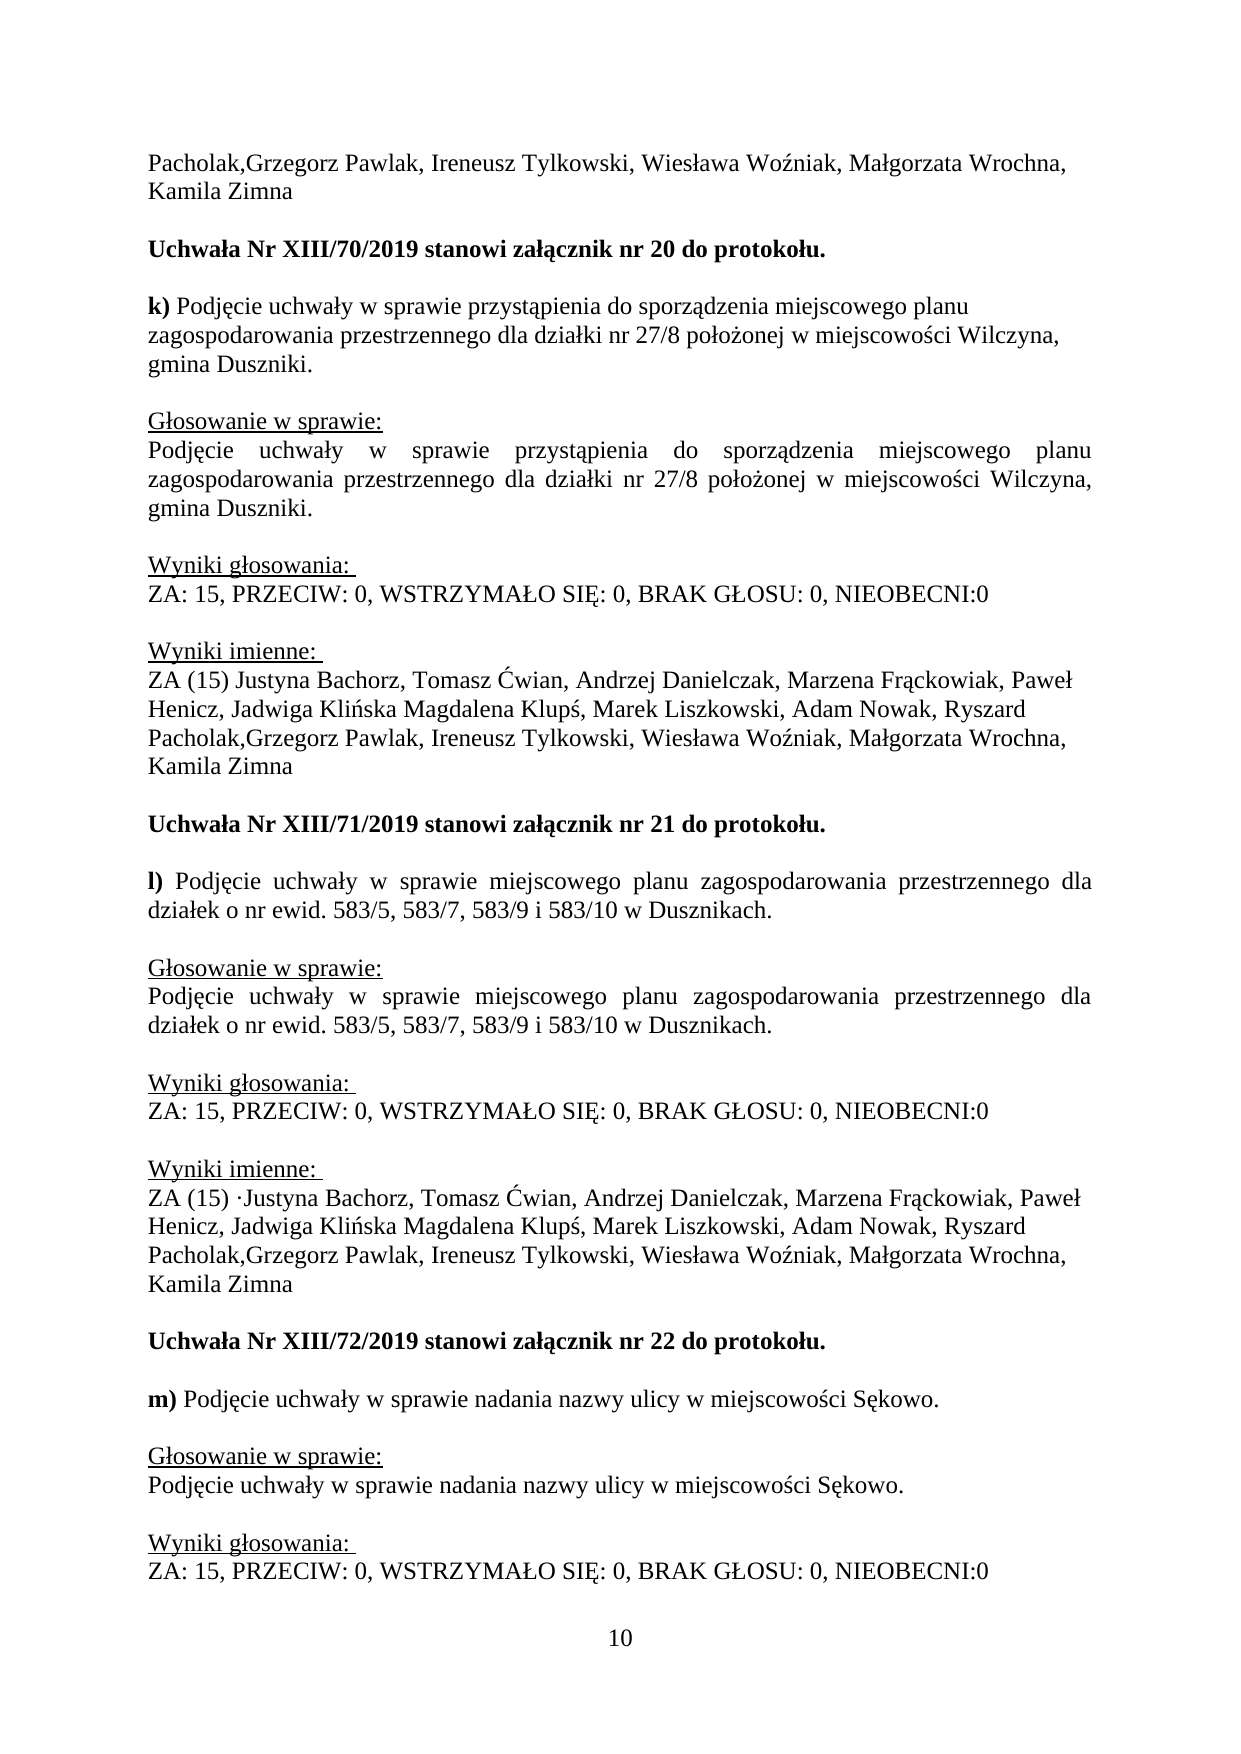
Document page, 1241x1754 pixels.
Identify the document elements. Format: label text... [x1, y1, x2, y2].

text Wyniki imienne: [148, 1154, 1093, 1183]
text Uchwała Nr XIII/70/2019 stanowi załącznik nr 20 do protokołu. [148, 234, 1093, 263]
text Głosowanie w sprawie: [148, 406, 1093, 435]
text Uchwała Nr XIII/71/2019 stanowi załącznik nr 21 do protokołu. [148, 809, 1093, 838]
text ZA: 15, PRZECIW: 0, WSTRZYMAŁO SIĘ: 0, BRAK GŁOSU: 0, NIEOBECNI:0 [148, 1556, 1093, 1585]
text l) Podjęcie uchwały w sprawie miejscowego planu zagospodarowania przestrzennego dla działek o nr ewid. 583/5, 583/7, 583/9 i 583/10 w Dusznikach. [148, 866, 1093, 924]
text Wyniki imienne: [148, 636, 1093, 665]
text Podjęcie uchwały w sprawie przystąpienia do sporządzenia miejscowego planu zagospodarowania przestrzennego dla działki nr 27/8 położonej w miejscowości Wilczyna, gmina Duszniki. [148, 435, 1093, 521]
text Głosowanie w sprawie: [148, 1441, 1093, 1470]
text k) Podjęcie uchwały w sprawie przystąpienia do sporządzenia miejscowego planu zagospodarowania przestrzennego dla działki nr 27/8 położonej w miejscowości Wilczyna, gmina Duszniki. [148, 291, 1093, 378]
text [148, 148, 1093, 234]
text Podjęcie uchwały w sprawie miejscowego planu zagospodarowania przestrzennego dla działek o nr ewid. 583/5, 583/7, 583/9 i 583/10 w Dusznikach. [148, 981, 1093, 1039]
text Podjęcie uchwały w sprawie nadania nazwy ulicy w miejscowości Sękowo. [148, 1470, 1093, 1499]
text ZA (15) ·Justyna Bachorz, Tomasz Ćwian, Andrzej Danielczak, Marzena Frąckowiak, Paweł Henicz, Jadwiga Klińska Magdalena Klupś, Marek Liszkowski, Adam Nowak, Ryszard Pacholak,Grzegorz Pawlak, Ireneusz Tylkowski, Wiesława Woźniak, Małgorzata Wrochna, Kamila Zimna [148, 1183, 1093, 1326]
text Wyniki głosowania: [148, 1528, 1093, 1556]
text m) Podjęcie uchwały w sprawie nadania nazwy ulicy w miejscowości Sękowo. [148, 1384, 1093, 1413]
text Uchwała Nr XIII/72/2019 stanowi załącznik nr 22 do protokołu. [148, 1326, 1093, 1355]
text ZA: 15, PRZECIW: 0, WSTRZYMAŁO SIĘ: 0, BRAK GŁOSU: 0, NIEOBECNI:0 [148, 1096, 1093, 1125]
text ZA: 15, PRZECIW: 0, WSTRZYMAŁO SIĘ: 0, BRAK GŁOSU: 0, NIEOBECNI:0 [148, 579, 1093, 608]
text Wyniki głosowania: [148, 550, 1093, 579]
text Głosowanie w sprawie: [148, 953, 1093, 981]
text Wyniki głosowania: [148, 1068, 1093, 1096]
